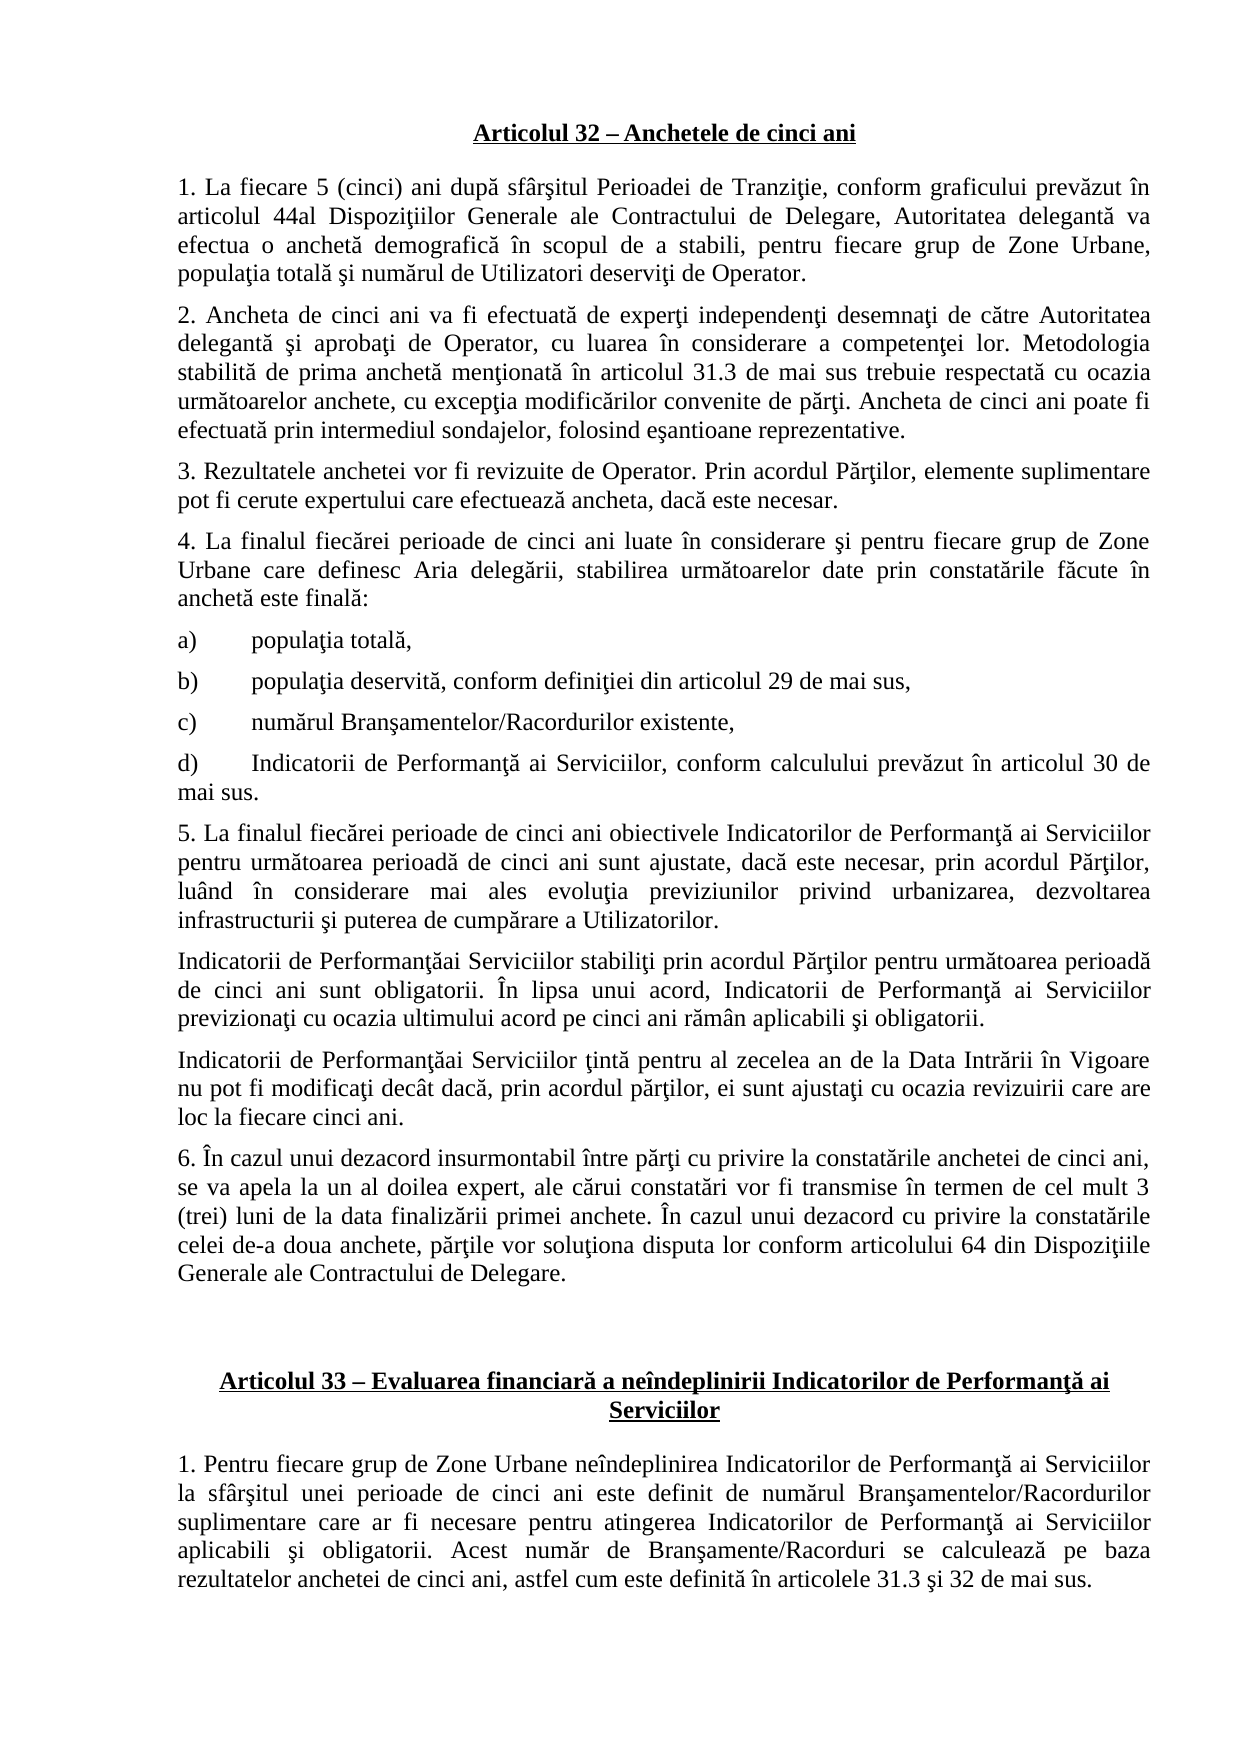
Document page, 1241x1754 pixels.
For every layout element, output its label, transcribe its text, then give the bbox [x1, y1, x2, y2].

text 1. La fiecare 5 (cinci) ani după sfârşitul Perioadei de Tranziţie, conform graficului prevăzut în articolul 44al Dispoziţiilor Generale ale Contractului de Delegare, Autoritatea delegantă va efectua o anchetă demografică în scopul de a stabili, pentru fiecare grup de Zone Urbane, populaţia totală şi numărul de Utilizatori deserviţi de Operator. [177, 172, 1152, 287]
text 5. La finalul fiecărei perioade de cinci ani obiectivele Indicatorilor de Performanţă ai Serviciilor pentru următoarea perioadă de cinci ani sunt ajustate, dacă este necesar, prin acordul Părţilor, luând în considerare mai ales evoluţia previziunilor privind urbanizarea, dezvoltarea infrastructurii şi puterea de cumpărare a Utilizatorilor. [177, 818, 1152, 933]
text 4. La finalul fiecărei perioade de cinci ani luate în considerare şi pentru fiecare grup de Zone Urbane care definesc Aria delegării, stabilirea următoarelor date prin constatările făcute în anchetă este finală: [177, 526, 1152, 612]
text Indicatorii de Performanţăai Serviciilor ţintă pentru al zecelea an de la Data Intrării în Vigoare nu pot fi modificaţi decât dacă, prin acordul părţilor, ei sunt ajustaţi cu ocazia revizuirii care are loc la fiecare cinci ani. [177, 1045, 1152, 1131]
subtitle Articolul 33 – Evaluarea financiară a neîndeplinirii Indicatorilor de Performanţă ai Serviciilor [177, 1366, 1152, 1424]
text a) populaţia totală, [177, 625, 1152, 653]
text c) numărul Branşamentelor/Racordurilor existente, [177, 707, 1152, 736]
text d) Indicatorii de Performanţă ai Serviciilor, conform calculului prevăzut în articolul 30 de mai sus. [177, 748, 1152, 806]
text 3. Rezultatele anchetei vor fi revizuite de Operator. Prin acordul Părţilor, elemente suplimentare pot fi cerute expertului care efectuează ancheta, dacă este necesar. [177, 456, 1152, 513]
text b) populaţia deservită, conform definiţiei din articolul 29 de mai sus, [177, 666, 1152, 695]
text 6. În cazul unui dezacord insurmontabil între părţi cu privire la constatările anchetei de cinci ani, se va apela la un al doilea expert, ale cărui constatări vor fi transmise în termen de cel mult 3 (trei) luni de la data finalizării primei anchete. În cazul unui dezacord cu privire la constatările celei de-a doua anchete, părţile vor soluţiona disputa lor conform articolului 64 din Dispoziţiile Generale ale Contractului de Delegare. [177, 1143, 1152, 1287]
text 1. Pentru fiecare grup de Zone Urbane neîndeplinirea Indicatorilor de Performanţă ai Serviciilor la sfârşitul unei perioade de cinci ani este definit de numărul Branşamentelor/Racordurilor suplimentare care ar fi necesare pentru atingerea Indicatorilor de Performanţă ai Serviciilor aplicabili şi obligatorii. Acest număr de Branşamente/Racorduri se calculează pe baza rezultatelor anchetei de cinci ani, astfel cum este definită în articolele 31.3 şi 32 de mai sus. [177, 1449, 1152, 1593]
text Indicatorii de Performanţăai Serviciilor stabiliţi prin acordul Părţilor pentru următoarea perioadă de cinci ani sunt obligatorii. În lipsa unui acord, Indicatorii de Performanţă ai Serviciilor previzionaţi cu ocazia ultimului acord pe cinci ani rămân aplicabili şi obligatorii. [177, 946, 1152, 1032]
text 2. Ancheta de cinci ani va fi efectuată de experţi independenţi desemnaţi de către Autoritatea delegantă şi aprobaţi de Operator, cu luarea în considerare a competenţei lor. Metodologia stabilită de prima anchetă menţionată în articolul 31.3 de mai sus trebuie respectată cu ocazia următoarelor anchete, cu excepţia modificărilor convenite de părţi. Ancheta de cinci ani poate fi efectuată prin intermediul sondajelor, folosind eşantioane reprezentative. [177, 300, 1152, 443]
subtitle Articolul 32 – Anchetele de cinci ani [177, 118, 1152, 147]
